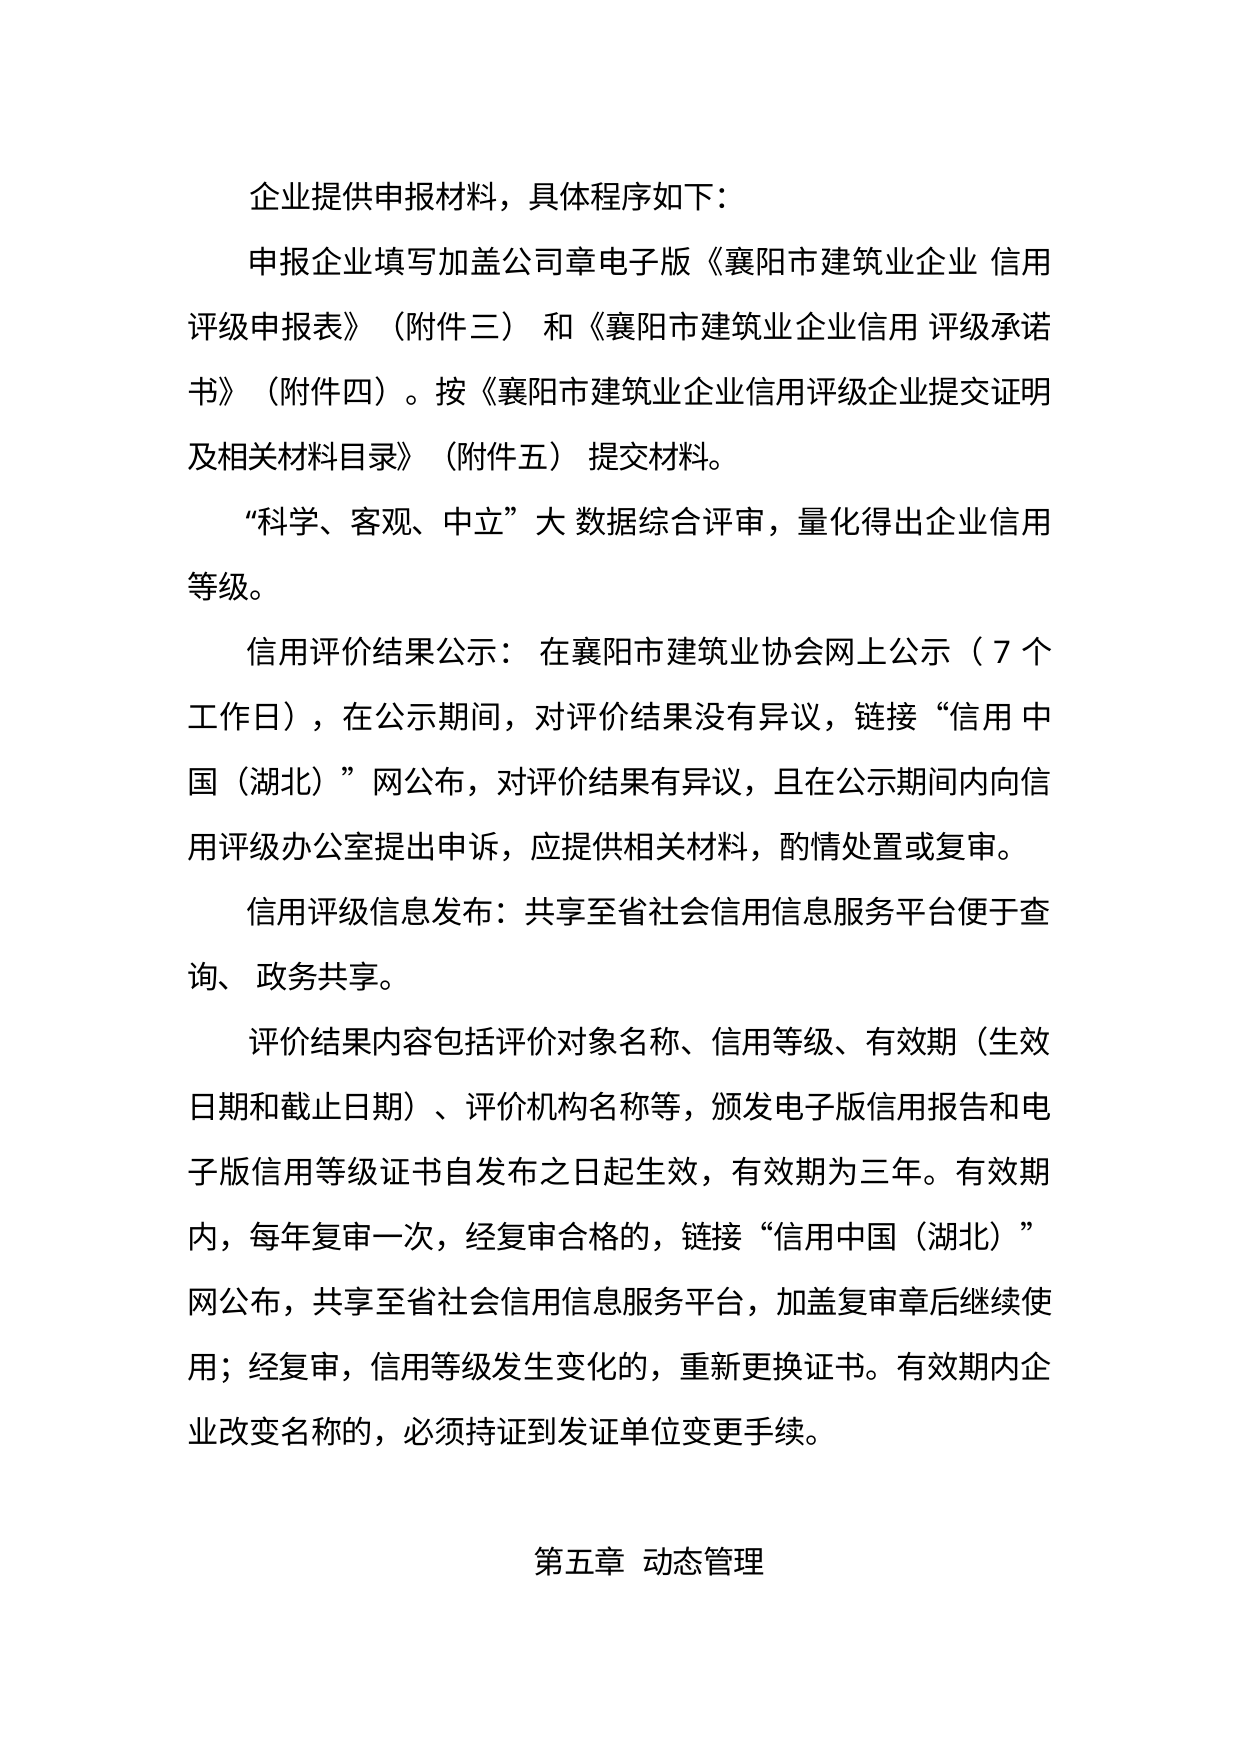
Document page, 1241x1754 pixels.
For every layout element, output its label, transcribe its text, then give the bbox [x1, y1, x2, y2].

text 信用评级信息发布：共享至省社会信用信息服务平台便于查询、 政务共享。 [187, 877, 1053, 1007]
text 企业提供申报材料，具体程序如下： [187, 162, 1053, 227]
text “科学、客观、中立”大 数据综合评审，量化得出企业信用等级。 [187, 487, 1053, 617]
text 申报企业填写加盖公司章电子版《襄阳市建筑业企业 信用评级申报表》（附件三） 和《襄阳市建筑业企业信用 评级承诺书》（附件四）。按《襄阳市建筑业企业信用评级企业提交证明及相关材料目录》（附件五） 提交材料。 [187, 227, 1053, 487]
text 第五章 动态管理 [187, 1527, 1053, 1592]
text 评价结果内容包括评价对象名称、信用等级、有效期（生效日期和截止日期）、评价机构名称等，颁发电子版信用报告和电子版信用等级证书自发布之日起生效，有效期为三年。有效期内，每年复审一次，经复审合格的，链接“信用中国（湖北）”网公布，共享至省社会信用信息服务平台，加盖复审章后继续使用；经复审，信用等级发生变化的，重新更换证书。有效期内企业改变名称的，必须持证到发证单位变更手续。 [187, 1007, 1053, 1462]
text 信用评价结果公示： 在襄阳市建筑业协会网上公示（ 7 个工作日），在公示期间，对评价结果没有异议，链接“信用 中国（湖北）”网公布，对评价结果有异议，且在公示期间内向信用评级办公室提出申诉，应提供相关材料，酌情处置或复审。 [187, 617, 1053, 877]
